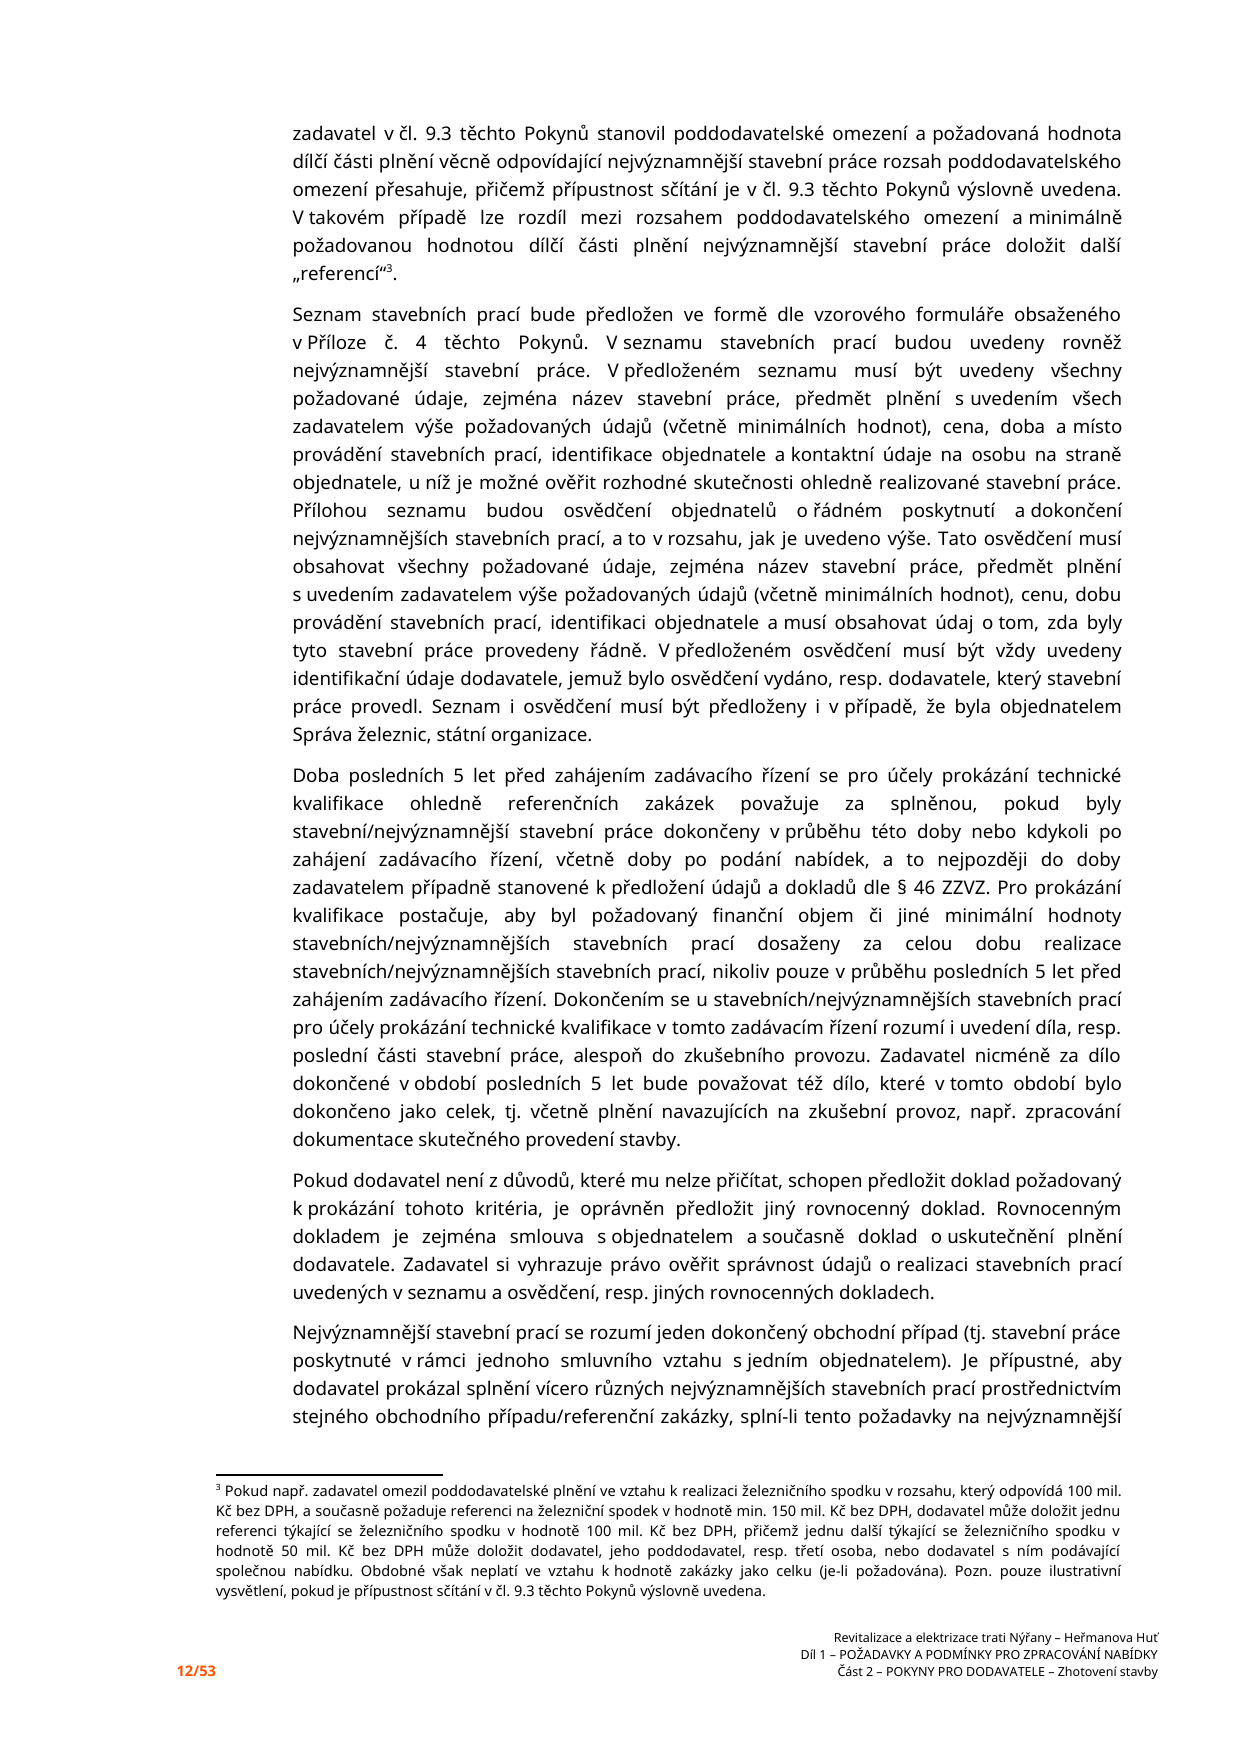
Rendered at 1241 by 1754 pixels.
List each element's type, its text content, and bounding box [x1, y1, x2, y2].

text Seznam stavebních prací bude předložen ve formě dle vzorového formuláře obsaženého v Příloze č. 4 těchto Pokynů. V seznamu stavebních prací budou uvedeny rovněž nejvýznamnější stavební práce. V předloženém seznamu musí být uvedeny všechny požadované údaje, zejména název stavební práce, předmět plnění s uvedením všech zadavatelem výše požadovaných údajů (včetně minimálních hodnot), cena, doba a místo provádění stavebních prací, identifikace objednatele a kontaktní údaje na osobu na straně objednatele, u níž je možné ověřit rozhodné skutečnosti ohledně realizované stavební práce. Přílohou seznamu budou osvědčení objednatelů o řádném poskytnutí a dokončení nejvýznamnějších stavebních prací, a to v rozsahu, jak je uvedeno výše. Tato osvědčení musí obsahovat všechny požadované údaje, zejména název stavební práce, předmět plnění s uvedením zadavatelem výše požadovaných údajů (včetně minimálních hodnot), cenu, dobu provádění stavebních prací, identifikaci objednatele a musí obsahovat údaj o tom, zda byly tyto stavební práce provedeny řádně. V předloženém osvědčení musí být vždy uvedeny identifikační údaje dodavatele, jemuž bylo osvědčení vydáno, resp. dodavatele, který stavební práce provedl. Seznam i osvědčení musí být předloženy i v případě, že byla objednatelem Správa železnic, státní organizace. [292, 301, 1122, 747]
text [292, 1319, 1122, 1429]
text Pokud dodavatel není z důvodů, které mu nelze přičítat, schopen předložit doklad požadovaný k prokázání tohoto kritéria, je oprávněn předložit jiný rovnocenný doklad. Rovnocenným dokladem je zejména smlouva s objednatelem a současně doklad o uskutečnění plnění dodavatele. Zadavatel si vyhrazuje právo ověřit správnost údajů o realizaci stavebních prací uvedených v seznamu a osvědčení, resp. jiných rovnocenných dokladech. [292, 1167, 1122, 1304]
text Doba posledních 5 let před zahájením zadávacího řízení se pro účely prokázání technické kvalifikace ohledně referenčních zakázek považuje za splněnou, pokud byly stavební/nejvýznamnější stavební práce dokončeny v průběhu této doby nebo kdykoli po zahájení zadávacího řízení, včetně doby po podání nabídek, a to nejpozději do doby zadavatelem případně stanovené k předložení údajů a dokladů dle § 46 ZZVZ. Pro prokázání kvalifikace postačuje, aby byl požadovaný finanční objem či jiné minimální hodnoty stavebních/nejvýznamnějších stavebních prací dosaženy za celou dobu realizace stavebních/nejvýznamnějších stavebních prací, nikoliv pouze v průběhu posledních 5 let před zahájením zadávacího řízení. Dokončením se u stavebních/nejvýznamnějších stavebních prací pro účely prokázání technické kvalifikace v tomto zadávacím řízení rozumí i uvedení díla, resp. poslední části stavební práce, alespoň do zkušebního provozu. Zadavatel nicméně za dílo dokončené v období posledních 5 let bude považovat též dílo, které v tomto období bylo dokončeno jako celek, tj. včetně plnění navazujících na zkušební provoz, např. zpracování dokumentace skutečného provedení stavby. [292, 762, 1122, 1152]
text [292, 121, 1122, 286]
